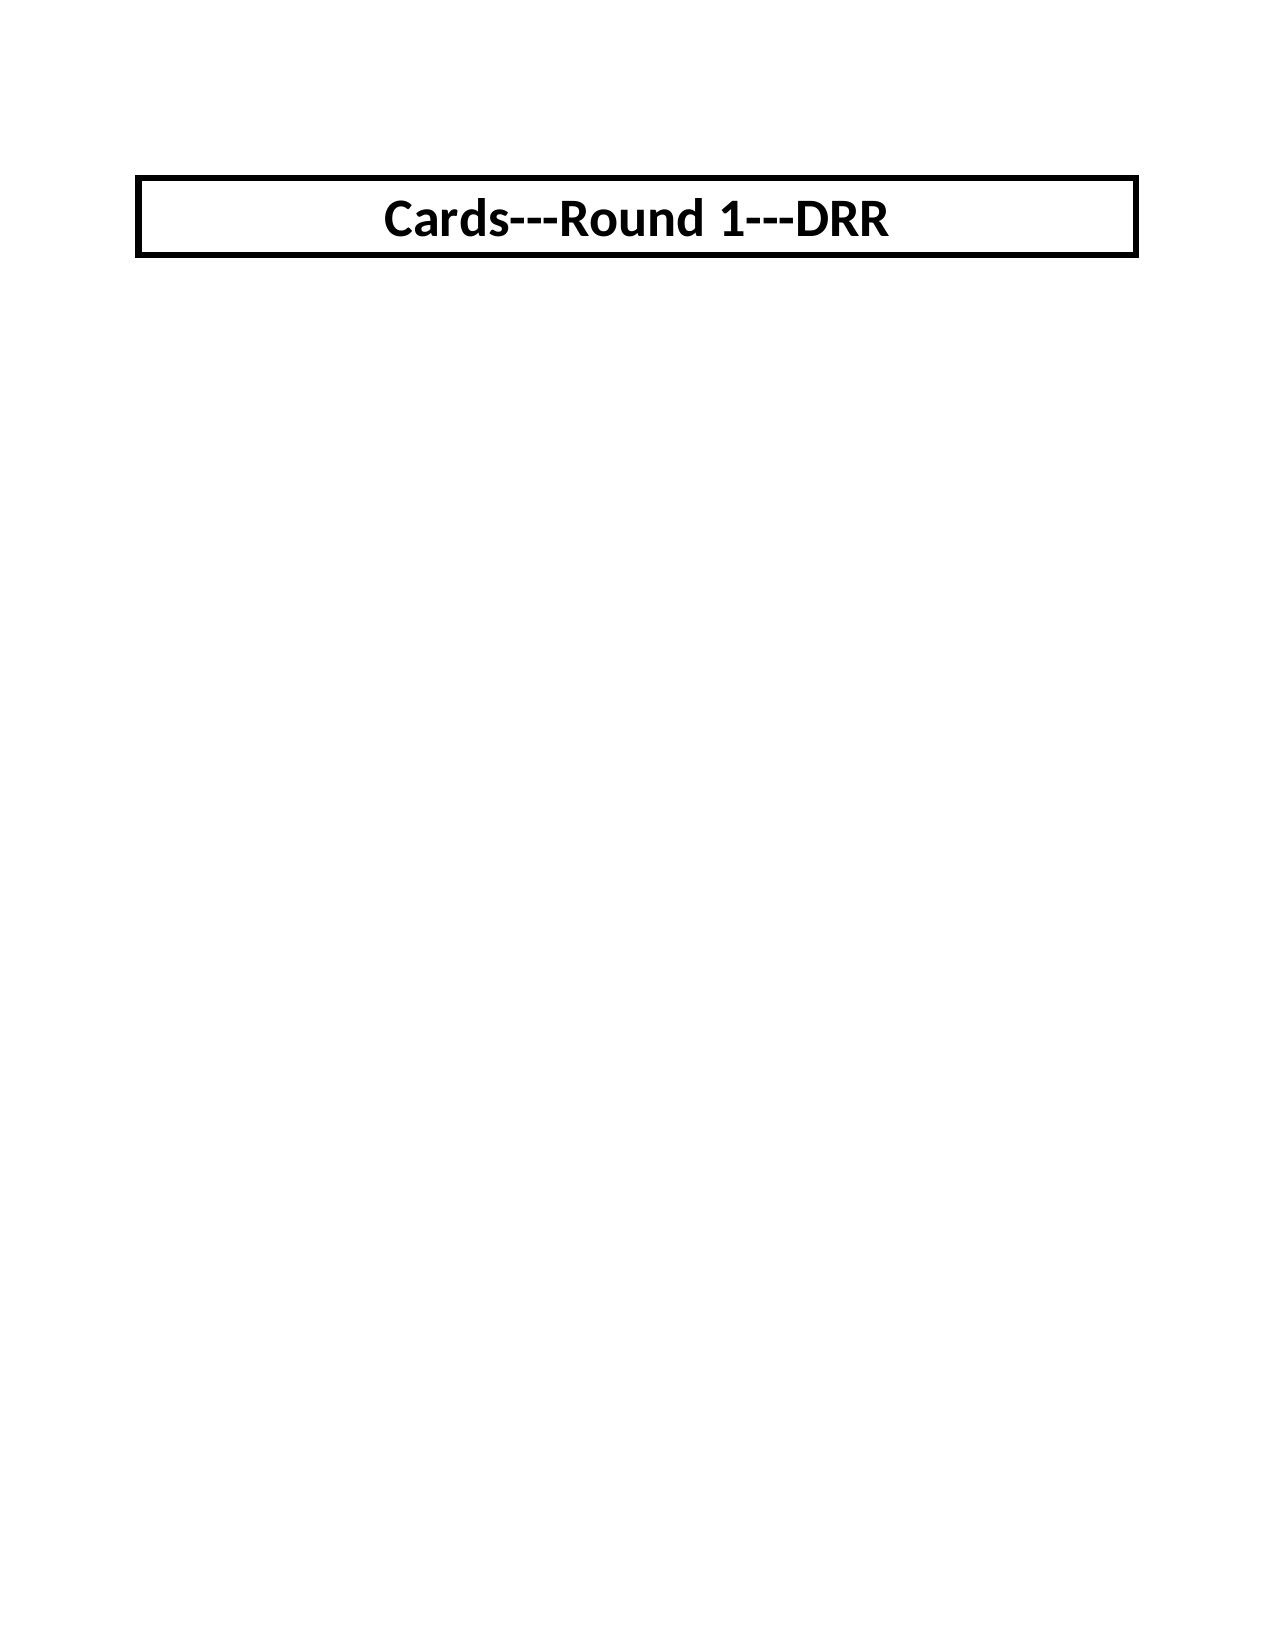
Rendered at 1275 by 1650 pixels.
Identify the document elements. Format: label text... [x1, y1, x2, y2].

subtitle Cards---Round 1---DRR [142, 181, 1133, 252]
